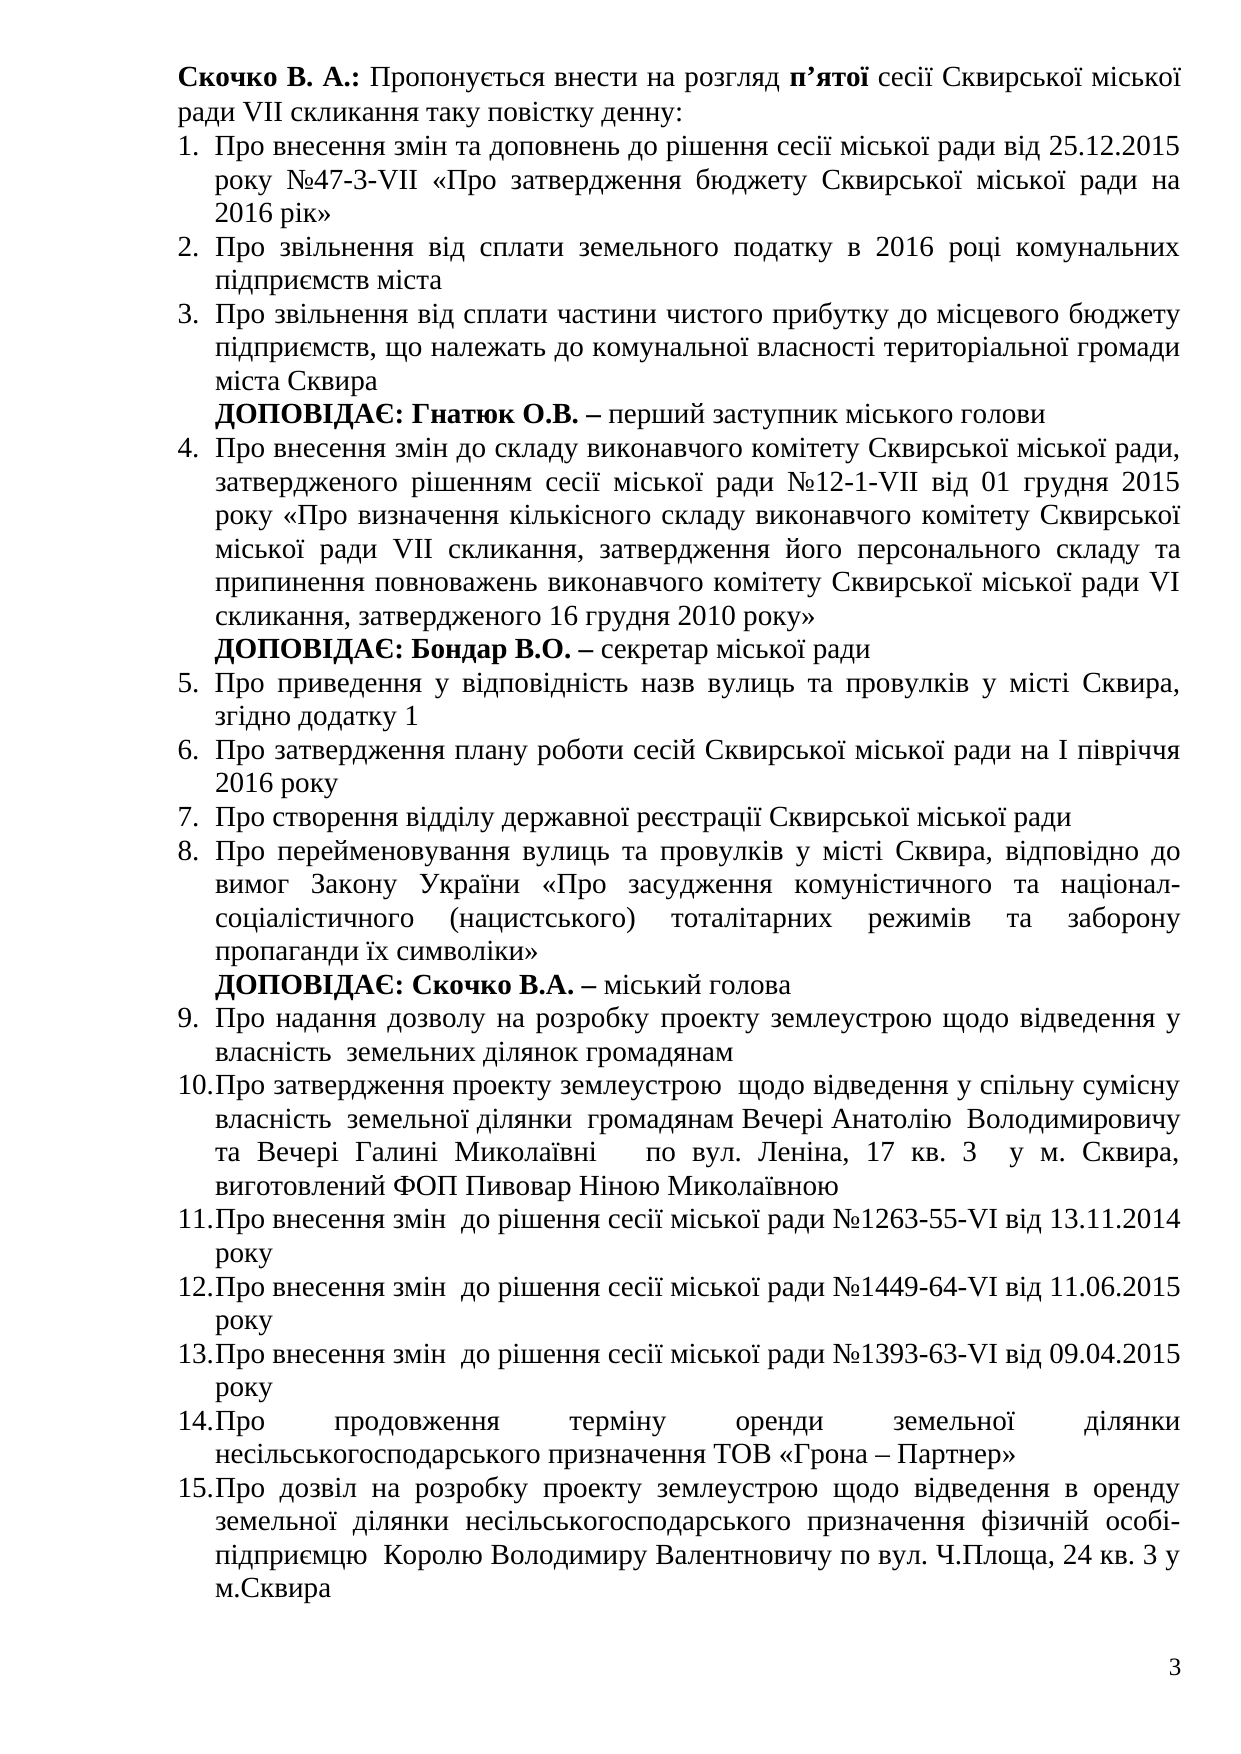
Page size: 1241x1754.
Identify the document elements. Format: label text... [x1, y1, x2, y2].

list Про внесення змін до складу виконавчого комітету Сквирської міської ради, затвердженого рішенням сесії міської ради №12-1-VІІ від 01 грудня 2015 року «Про визначення кількісного складу виконавчого комітету Сквирської міської ради VII скликання, затвердження його персонального складу та припинення повноважень виконавчого комітету Сквирської міської ради VI скликання, затвердженого 16 грудня 2010 року» [177, 430, 1181, 631]
list Про продовження терміну оренди земельної ділянки несільськогосподарського призначення ТОВ «Грона – Партнер» [177, 1403, 1181, 1470]
list Про звільнення від сплати земельного податку в 2016 році комунальних підприємств міста [177, 229, 1181, 296]
list Про затвердження плану роботи сесій Сквирської міської ради на І півріччя 2016 року [177, 732, 1181, 799]
list Про внесення змін до рішення сесії міської ради №1263-55-VІ від 13.11.2014 року [177, 1202, 1181, 1269]
list Про звільнення від сплати частини чистого прибутку до місцевого бюджету підприємств, що належать до комунальної власності територіальної громади міста Сквира [177, 296, 1181, 397]
list Про внесення змін до рішення сесії міської ради №1393-63-VІ від 09.04.2015 року [177, 1336, 1181, 1403]
text Скочко В. А.: Пропонується внести на розгляд п’ятої сесії Сквирської міської ради VІІ скликання таку повістку денну: [177, 59, 1181, 128]
text ДОПОВІДАЄ: Бондар В.О. – секретар міської ради [214, 631, 1181, 665]
list Про створення відділу державної реєстрації Сквирської міської ради [177, 799, 1181, 833]
list Про перейменовування вулиць та провулків у місті Сквира, відповідно до вимог Закону України «Про засудження комуністичного та націонал-соціалістичного (нацистського) тоталітарних режимів та заборону пропаганди їх символіки» [177, 833, 1181, 967]
list Про дозвіл на розробку проекту землеустрою щодо відведення в оренду земельної ділянки несільськогосподарського призначення фізичній особі-підприємцю Королю Володимиру Валентновичу по вул. Ч.Площа, 24 кв. 3 у м.Сквира [177, 1470, 1181, 1604]
list Про надання дозволу на розробку проекту землеустрою щодо відведення у власність земельних ділянок громадянам [177, 1000, 1181, 1067]
list Про внесення змін та доповнень до рішення сесії міської ради від 25.12.2015 року №47-3-VIІ «Про затвердження бюджету Сквирської міської ради на 2016 рік» [177, 128, 1181, 229]
list Про внесення змін до рішення сесії міської ради №1449-64-VІ від 11.06.2015 року [177, 1269, 1181, 1336]
list Про приведення у відповідність назв вулиць та провулків у місті Сквира, згідно додатку 1 [177, 665, 1181, 732]
text ДОПОВІДАЄ: Скочко В.А. – міський голова [215, 967, 1181, 1000]
list Про затвердження проекту землеустрою щодо відведення у спільну сумісну власність земельної ділянки громадянам Вечері Анатолію Володимировичу та Вечері Галині Миколаївні по вул. Леніна, 17 кв. 3 у м. Сквира, виготовлений ФОП Пивовар Ніною Миколаївною [177, 1067, 1181, 1202]
text ДОПОВІДАЄ: Гнатюк О.В. – перший заступник міського голови [215, 397, 1181, 430]
